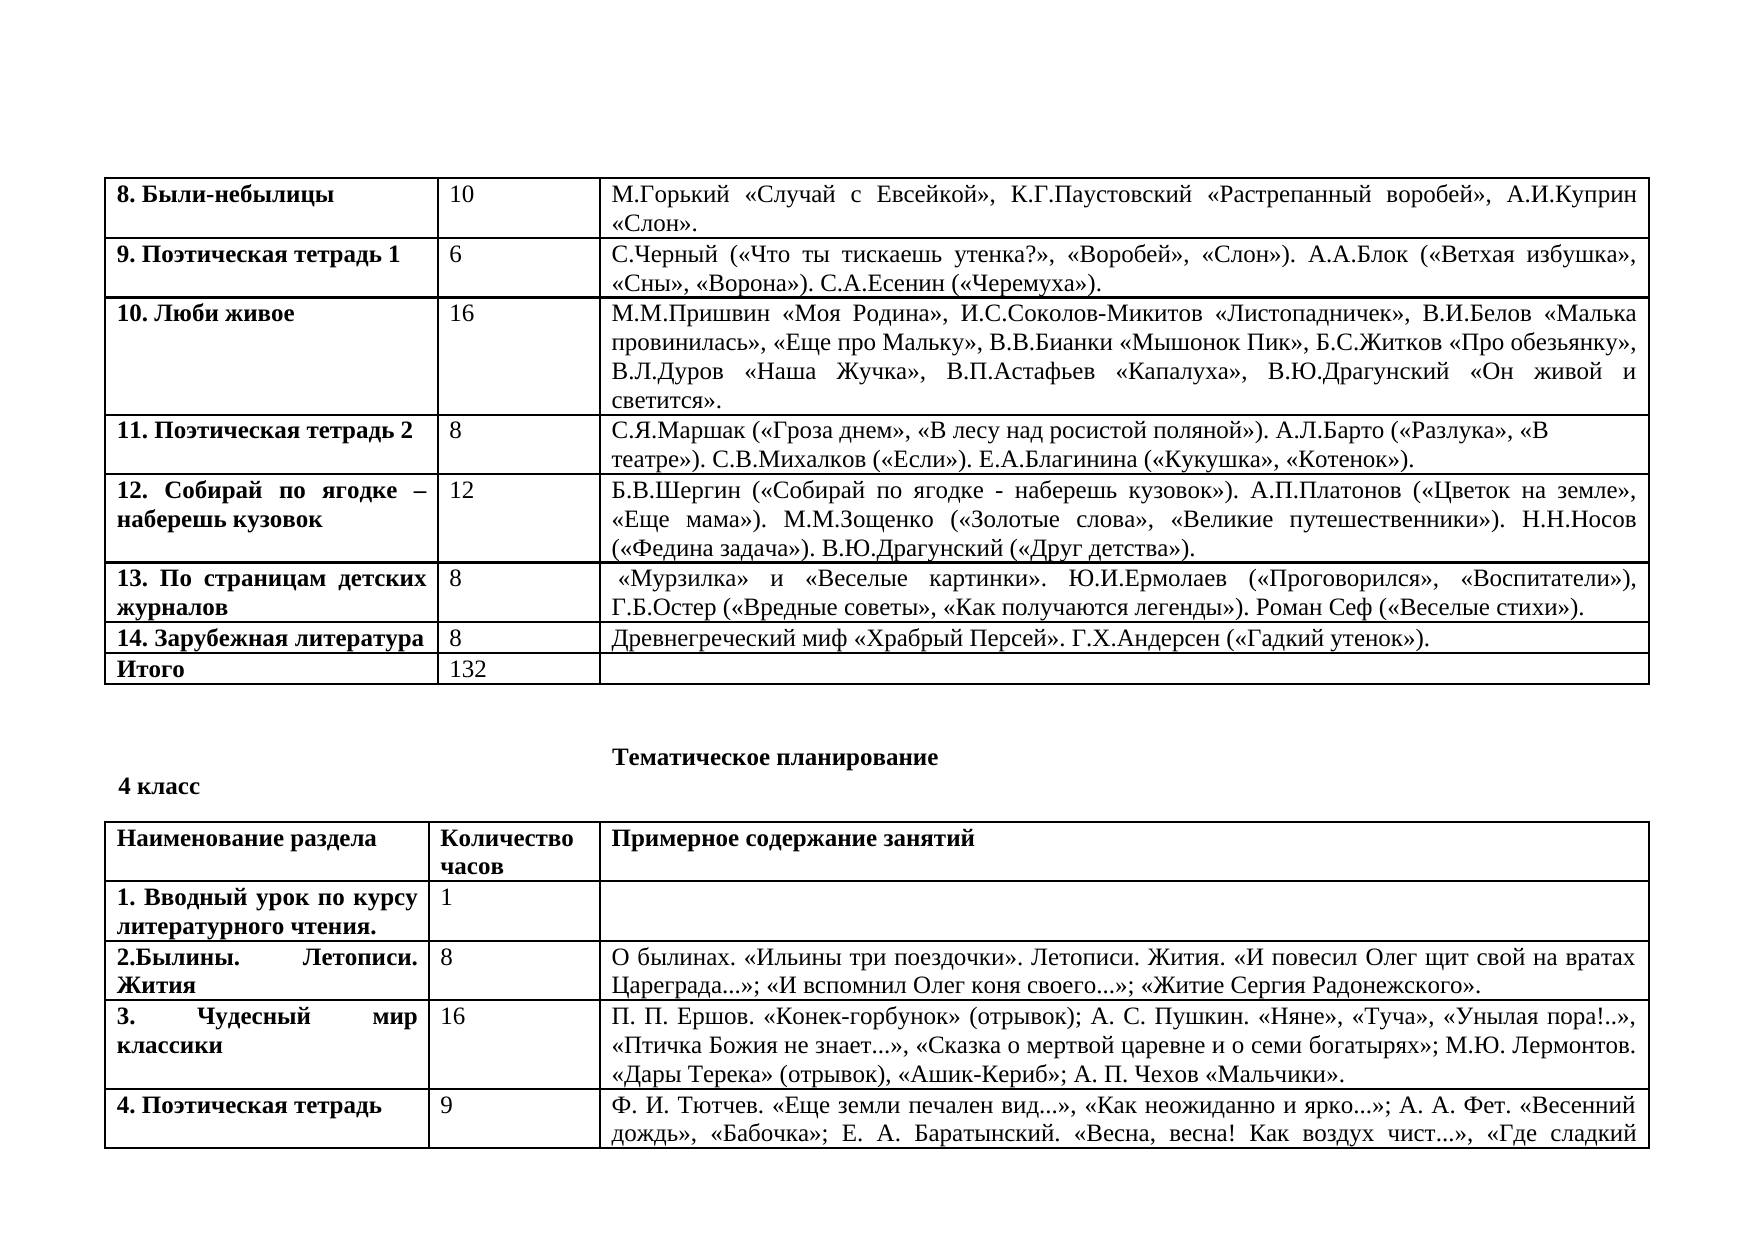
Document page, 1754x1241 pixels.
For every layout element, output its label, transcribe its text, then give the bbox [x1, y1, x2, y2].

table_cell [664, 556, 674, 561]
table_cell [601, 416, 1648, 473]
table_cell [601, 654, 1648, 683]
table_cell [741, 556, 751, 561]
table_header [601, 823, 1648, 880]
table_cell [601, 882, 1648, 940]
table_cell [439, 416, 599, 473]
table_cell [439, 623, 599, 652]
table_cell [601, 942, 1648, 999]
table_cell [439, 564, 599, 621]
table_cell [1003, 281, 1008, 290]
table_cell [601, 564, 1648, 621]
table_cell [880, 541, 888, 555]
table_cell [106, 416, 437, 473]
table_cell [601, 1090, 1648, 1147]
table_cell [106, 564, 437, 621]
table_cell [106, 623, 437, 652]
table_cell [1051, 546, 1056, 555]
text Тематическое планирование [118, 742, 1636, 771]
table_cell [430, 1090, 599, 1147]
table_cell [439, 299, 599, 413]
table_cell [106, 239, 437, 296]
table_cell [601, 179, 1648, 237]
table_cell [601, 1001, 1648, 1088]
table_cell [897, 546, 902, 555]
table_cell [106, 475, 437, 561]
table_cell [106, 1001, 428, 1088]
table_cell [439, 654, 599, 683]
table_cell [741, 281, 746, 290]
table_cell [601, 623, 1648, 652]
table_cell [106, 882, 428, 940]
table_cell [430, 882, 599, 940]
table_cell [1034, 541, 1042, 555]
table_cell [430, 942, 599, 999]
text 4 класс [118, 771, 1636, 800]
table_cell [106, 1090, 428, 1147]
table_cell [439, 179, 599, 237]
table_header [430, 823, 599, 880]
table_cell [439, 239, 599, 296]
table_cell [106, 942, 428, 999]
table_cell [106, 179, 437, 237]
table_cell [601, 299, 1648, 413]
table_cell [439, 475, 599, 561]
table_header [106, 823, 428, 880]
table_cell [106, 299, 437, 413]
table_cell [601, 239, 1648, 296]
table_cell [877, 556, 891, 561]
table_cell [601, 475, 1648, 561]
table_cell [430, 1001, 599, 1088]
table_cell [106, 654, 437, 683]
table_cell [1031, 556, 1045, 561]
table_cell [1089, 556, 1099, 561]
